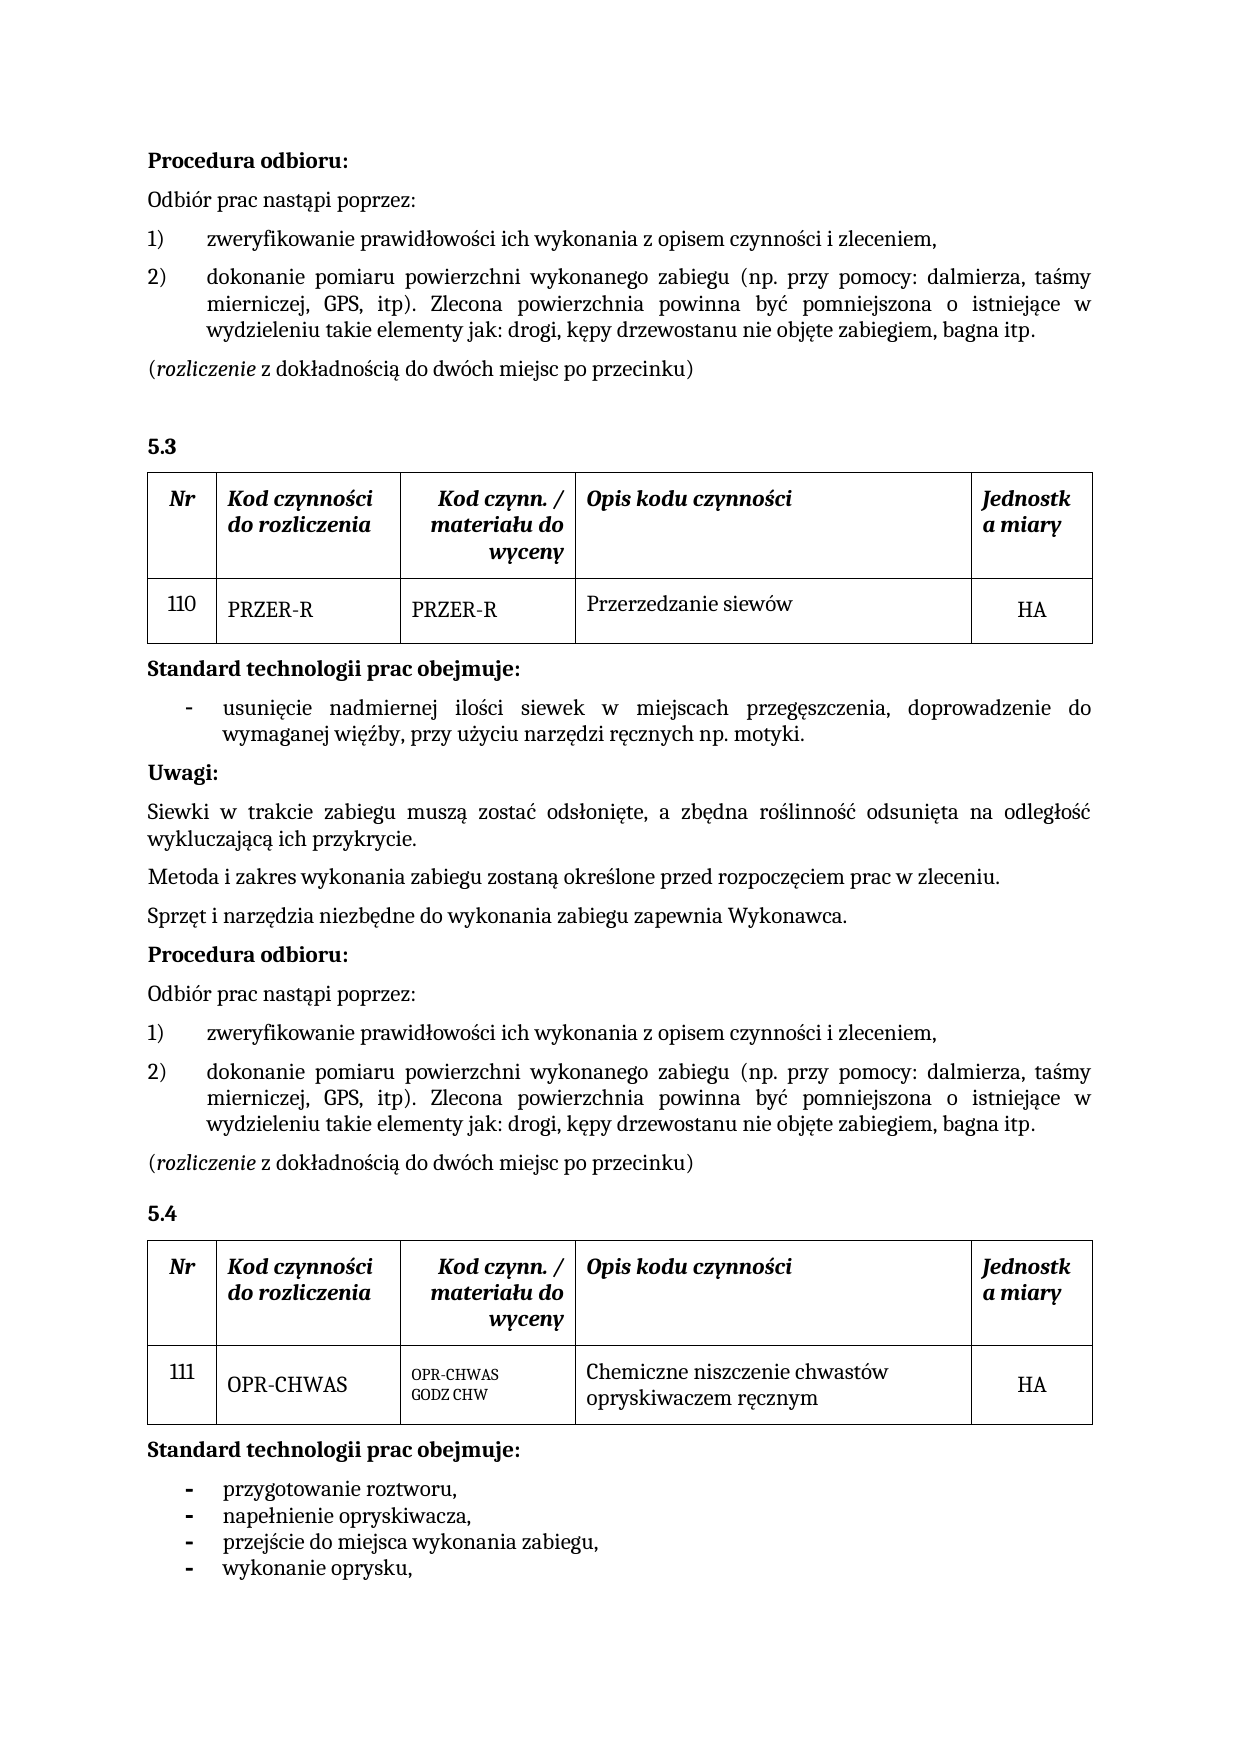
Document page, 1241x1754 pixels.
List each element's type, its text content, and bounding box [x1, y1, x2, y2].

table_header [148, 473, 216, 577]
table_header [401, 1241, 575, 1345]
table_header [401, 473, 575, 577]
text (rozliczenie z dokładnością do dwóch miejsc po przecinku) [148, 356, 1093, 382]
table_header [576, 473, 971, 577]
text Standard technologii prac obejmuje: [148, 1437, 1093, 1464]
text Uwagi: [148, 760, 1093, 786]
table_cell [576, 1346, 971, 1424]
text 5.3 [148, 433, 1093, 460]
text Metoda i zakres wykonania zabiegu zostaną określone przed rozpoczęciem prac w zleceniu. [148, 864, 1093, 891]
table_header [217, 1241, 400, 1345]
text 2) dokonanie pomiaru powierzchni wykonanego zabiegu (np. przy pomocy: dalmierza, taśmy mierniczej, GPS, itp). Zlecona powierzchnia powinna być pomniejszona o istniejące w wydzieleniu takie elementy jak: drogi, kępy drzewostanu nie objęte zabiegiem, bagna itp. [148, 1058, 1093, 1137]
list usunięcie nadmiernej ilości siewek w miejscach przegęszczenia, doprowadzenie do wymaganej więźby, przy użyciu narzędzi ręcznych np. motyki. [185, 695, 1093, 748]
text Sprzęt i narzędzia niezbędne do wykonania zabiegu zapewnia Wykonawca. [148, 903, 1093, 929]
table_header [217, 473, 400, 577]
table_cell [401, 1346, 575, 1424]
list napełnienie opryskiwacza, [185, 1502, 1093, 1529]
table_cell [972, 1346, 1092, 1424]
list wykonanie oprysku, [185, 1555, 1093, 1582]
text 1) zweryfikowanie prawidłowości ich wykonania z opisem czynności i zleceniem, [148, 1019, 1093, 1046]
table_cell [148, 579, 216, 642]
text Siewki w trakcie zabiegu muszą zostać odsłonięte, a zbędna roślinność odsunięta na odległość wykluczającą ich przykrycie. [148, 799, 1093, 852]
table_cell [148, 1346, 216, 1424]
text Standard technologii prac obejmuje: [148, 656, 1093, 682]
text Procedura odbioru: [148, 942, 1093, 968]
text 1) zweryfikowanie prawidłowości ich wykonania z opisem czynności i zleceniem, [148, 225, 1093, 252]
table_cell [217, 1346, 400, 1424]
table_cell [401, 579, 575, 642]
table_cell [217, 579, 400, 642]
list przygotowanie roztworu, [185, 1476, 1093, 1502]
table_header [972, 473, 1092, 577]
text Odbiór prac nastąpi poprzez: [148, 981, 1093, 1007]
list przejście do miejsca wykonania zabiegu, [185, 1529, 1093, 1555]
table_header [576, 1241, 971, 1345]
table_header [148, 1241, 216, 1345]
text (rozliczenie z dokładnością do dwóch miejsc po przecinku) [148, 1150, 1093, 1176]
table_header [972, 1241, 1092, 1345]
text 2) dokonanie pomiaru powierzchni wykonanego zabiegu (np. przy pomocy: dalmierza, taśmy mierniczej, GPS, itp). Zlecona powierzchnia powinna być pomniejszona o istniejące w wydzieleniu takie elementy jak: drogi, kępy drzewostanu nie objęte zabiegiem, bagna itp. [148, 264, 1093, 343]
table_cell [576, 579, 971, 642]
text 5.4 [148, 1201, 1093, 1227]
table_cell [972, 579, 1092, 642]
text Odbiór prac nastąpi poprzez: [148, 186, 1093, 213]
text Procedura odbioru: [148, 148, 1093, 174]
